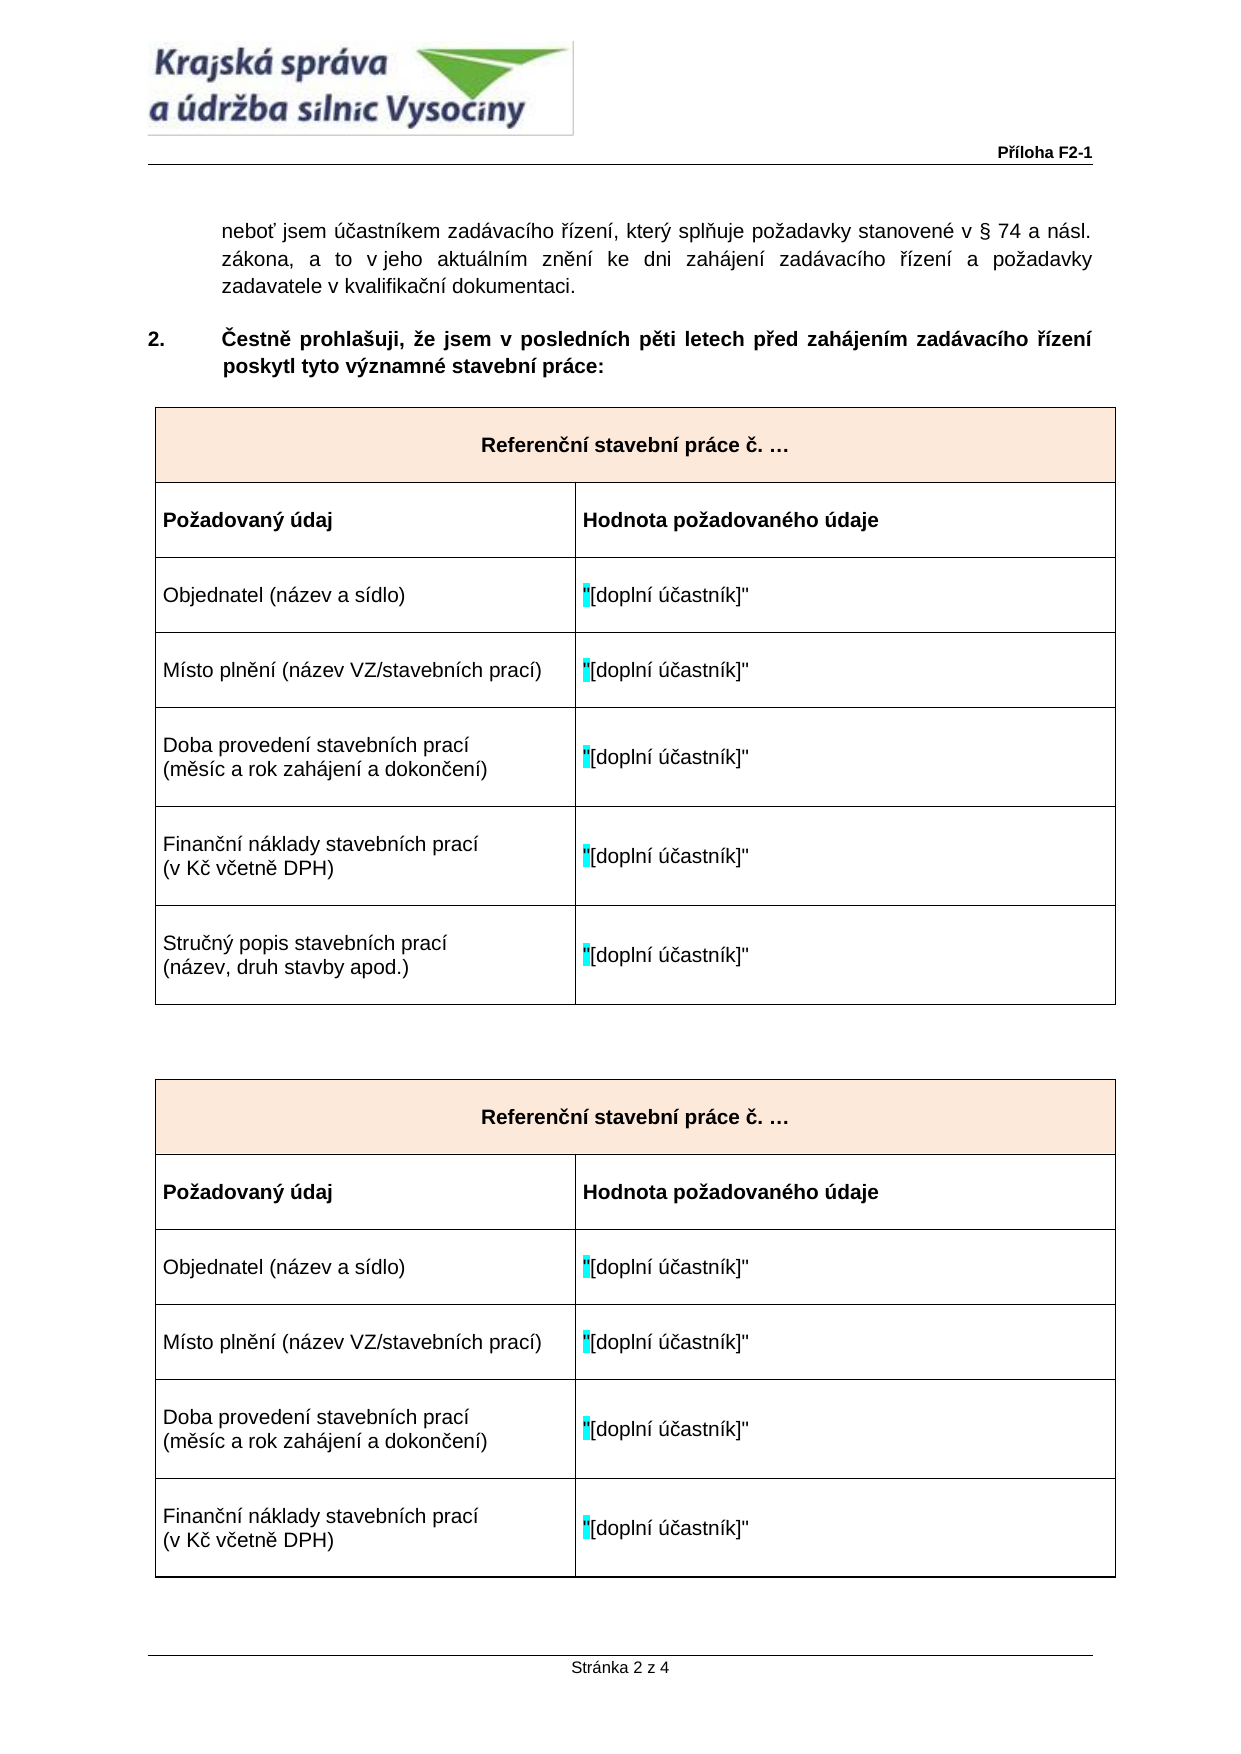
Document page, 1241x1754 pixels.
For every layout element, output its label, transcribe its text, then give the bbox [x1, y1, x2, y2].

table_cell [576, 1380, 1115, 1477]
list neboť jsem účastníkem zadávacího řízení, který splňuje požadavky stanovené v § 74 a násl. zákona, a to v jeho aktuálním znění ke dni zahájení zadávacího řízení a požadavky zadavatele v kvalifikační dokumentaci. [221, 219, 1093, 298]
table_cell [576, 1305, 1115, 1378]
table_cell Požadovaný údaj [156, 483, 575, 557]
table_cell [576, 807, 1115, 904]
table_cell [576, 708, 1115, 806]
table_cell Finanční náklady stavebních prací (v Kč včetně DPH) [156, 807, 575, 904]
table_cell Doba provedení stavebních prací (měsíc a rok zahájení a dokončení) [156, 708, 575, 806]
table_cell Místo plnění (název VZ/stavebních prací) [156, 633, 575, 707]
table_cell Hodnota požadovaného údaje [576, 483, 1115, 557]
table_cell Objednatel (název a sídlo) [156, 1230, 575, 1303]
table_cell [576, 1479, 1115, 1576]
picture [147, 41, 574, 137]
table_cell [576, 1230, 1115, 1303]
table_cell [576, 558, 1115, 632]
table_header Referenční stavební práce č. … [156, 408, 1115, 482]
table_cell Objednatel (název a sídlo) [156, 558, 575, 632]
table_cell Doba provedení stavebních prací (měsíc a rok zahájení a dokončení) [156, 1380, 575, 1477]
table_cell Hodnota požadovaného údaje [576, 1155, 1115, 1228]
table_cell Místo plnění (název VZ/stavebních prací) [156, 1305, 575, 1378]
list Čestně prohlašuji, že jsem v posledních pěti letech před zahájením zadávacího řízení poskytl tyto významné stavební práce: [148, 327, 1093, 378]
table_cell Požadovaný údaj [156, 1155, 575, 1228]
table_cell [576, 633, 1115, 707]
table_cell [576, 906, 1115, 1003]
table_header Referenční stavební práce č. … [156, 1080, 1115, 1153]
table_cell Finanční náklady stavebních prací (v Kč včetně DPH) [156, 1479, 575, 1576]
table_cell Stručný popis stavebních prací (název, druh stavby apod.) [156, 906, 575, 1003]
